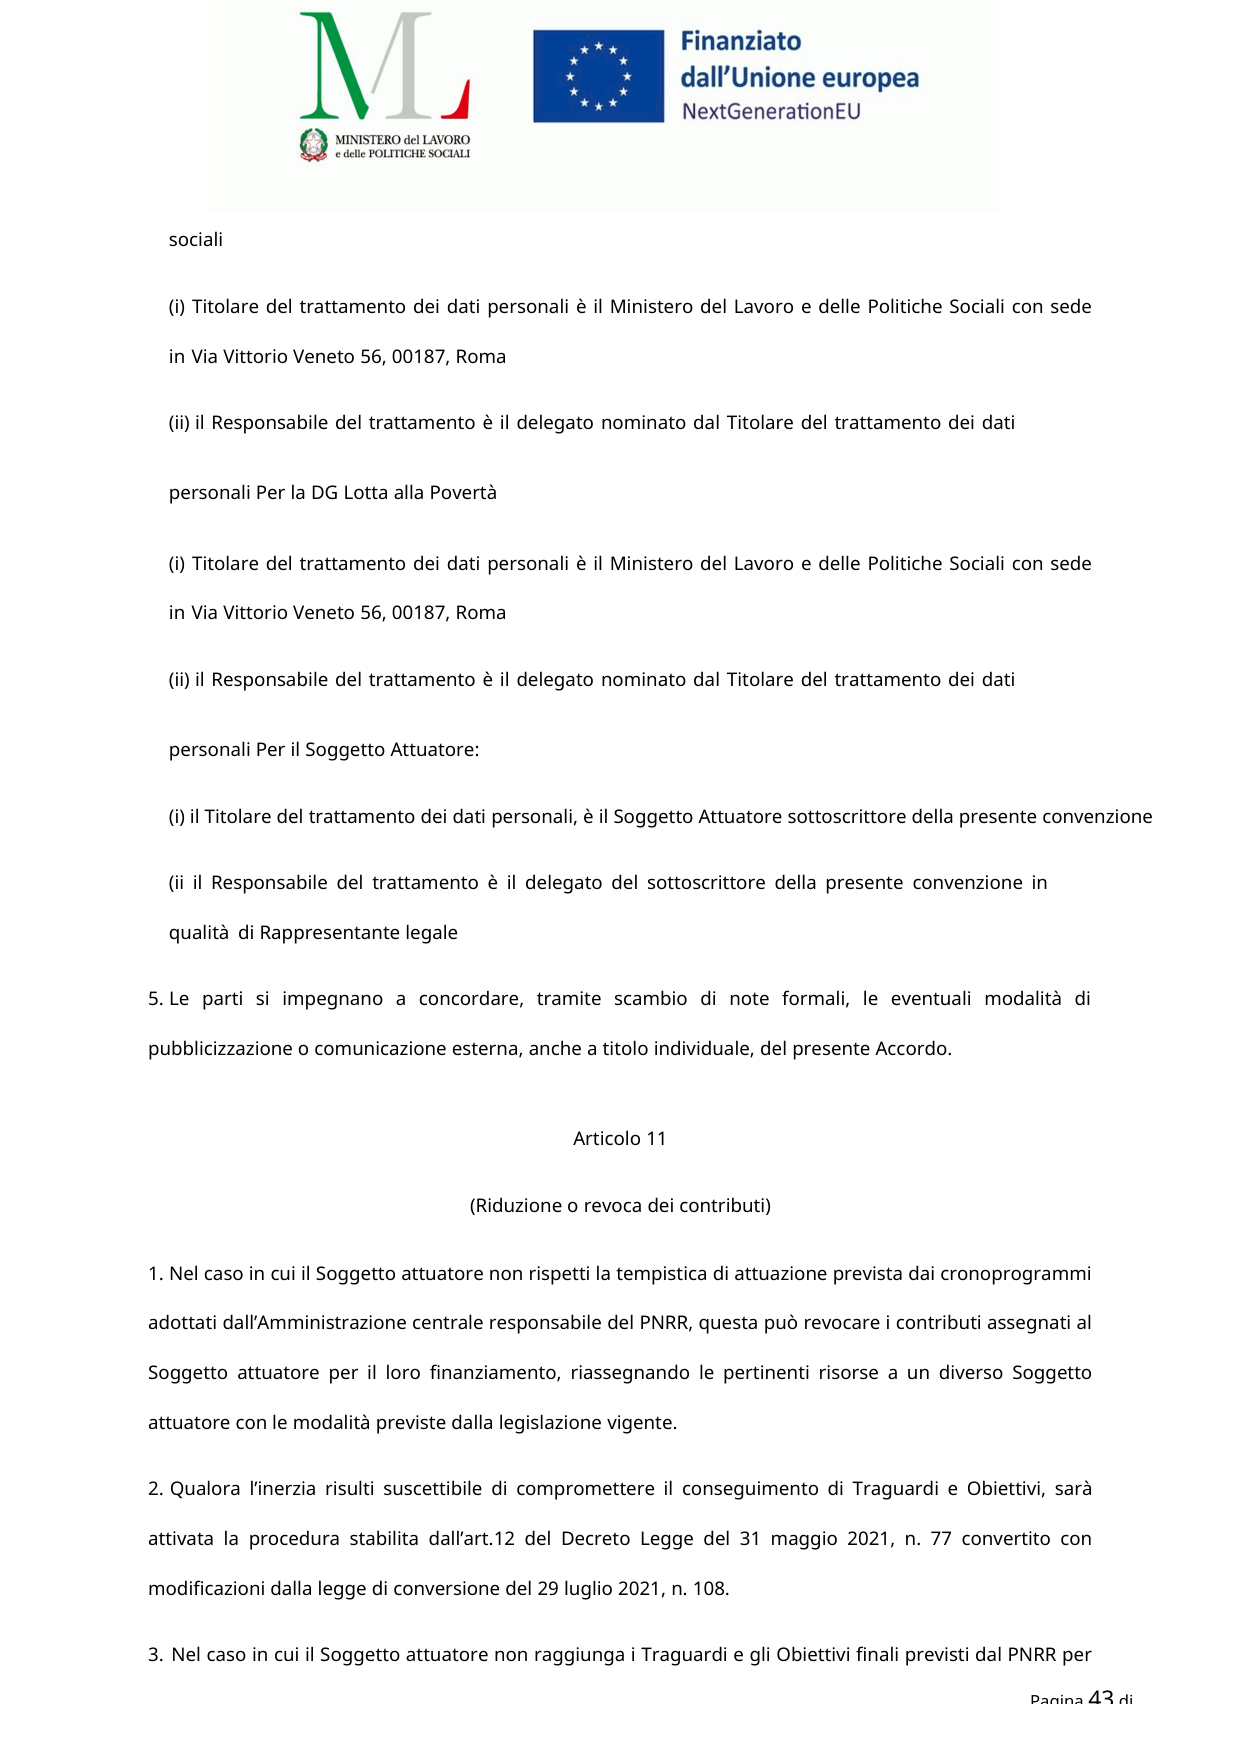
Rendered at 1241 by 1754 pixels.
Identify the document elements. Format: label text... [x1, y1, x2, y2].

text (i) il Titolare del trattamento dei dati personali, è il Soggetto Attuatore sottoscrittore della presente convenzione [169, 806, 1178, 827]
text (ii il Responsabile del trattamento è il delegato del sottoscrittore della presente convenzione in qualità di Rappresentante legale [169, 869, 1103, 944]
list Qualora l’inerzia risulti suscettibile di compromettere il conseguimento di Traguardi e Obiettivi, sarà attivata la procedura stabilita dall’art.12 del Decreto Legge del 31 maggio 2021, n. 77 convertito con modificazioni dalla legge di conversione del 29 luglio 2021, n. 108. [148, 1476, 1093, 1601]
list Titolare del trattamento dei dati personali è il Ministero del Lavoro e delle Politiche Sociali con sede in Via Vittorio Veneto 56, 00187, Roma [169, 550, 1093, 625]
list Nel caso in cui il Soggetto attuatore non rispetti la tempistica di attuazione prevista dai cronoprogrammi adottati dall’Amministrazione centrale responsabile del PNRR, questa può revocare i contributi assegnati al Soggetto attuatore per il loro finanziamento, riassegnando le pertinenti risorse a un diverso Soggetto attuatore con le modalità previste dalla legislazione vigente. [148, 1260, 1093, 1434]
picture [208, 0, 1001, 213]
text Articolo 11 [182, 1125, 1058, 1151]
text (Riduzione o revoca dei contributi) [182, 1192, 1058, 1218]
text sociali [169, 226, 1178, 251]
list il Responsabile del trattamento è il delegato nominato dal Titolare del trattamento dei dati personali Per il Soggetto Attuatore: [169, 666, 1017, 762]
list Le parti si impegnano a concordare, tramite scambio di note formali, le eventuali modalità di pubblicizzazione o comunicazione esterna, anche a titolo individuale, del presente Accordo. [148, 985, 1093, 1061]
list Titolare del trattamento dei dati personali è il Ministero del Lavoro e delle Politiche Sociali con sede in Via Vittorio Veneto 56, 00187, Roma [169, 293, 1093, 369]
list il Responsabile del trattamento è il delegato nominato dal Titolare del trattamento dei dati personali Per la DG Lotta alla Povertà [169, 409, 1017, 505]
